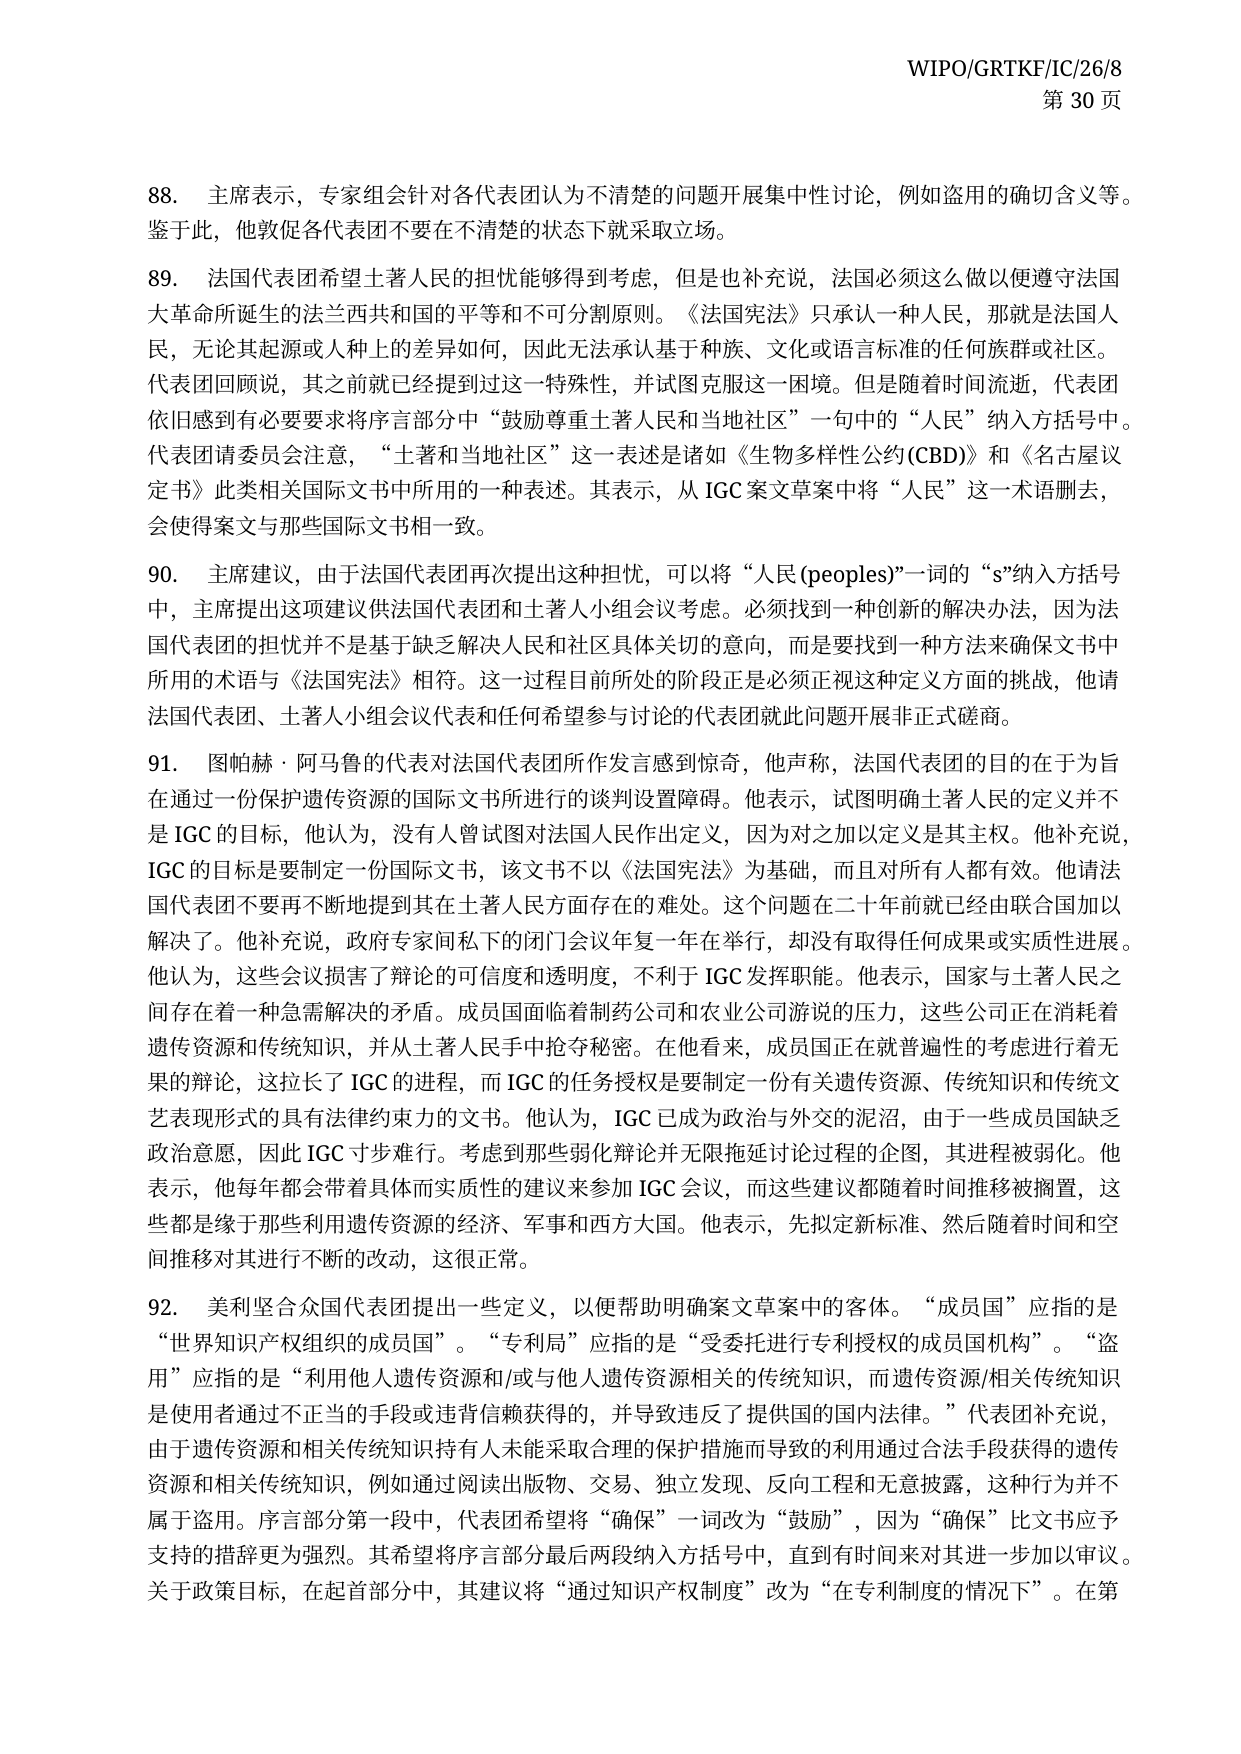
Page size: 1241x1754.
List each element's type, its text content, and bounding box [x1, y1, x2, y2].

text 主席建议，由于法国代表团再次提出这种担忧，可以将“人民(peoples)”一词的“s”纳入方括号中，主席提出这项建议供法国代表团和土著人小组会议考虑。必须找到一种创新的解决办法，因为法国代表团的担忧并不是基于缺乏解决人民和社区具体关切的意向，而是要找到一种方法来确保文书中所用的术语与《法国宪法》相符。这一过程目前所处的阶段正是必须正视这种定义方面的挑战，他请法国代表团、土著人小组会议代表和任何希望参与讨论的代表团就此问题开展非正式磋商。 [148, 553, 1122, 730]
text 主席表示，专家组会针对各代表团认为不清楚的问题开展集中性讨论，例如盗用的确切含义等。鉴于此，他敦促各代表团不要在不清楚的状态下就采取立场。 [148, 174, 1122, 245]
text 图帕赫•阿马鲁的代表对法国代表团所作发言感到惊奇，他声称，法国代表团的目的在于为旨在通过一份保护遗传资源的国际文书所进行的谈判设置障碍。他表示，试图明确土著人民的定义并不是IGC的目标，他认为，没有人曾试图对法国人民作出定义，因为对之加以定义是其主权。他补充说，IGC的目标是要制定一份国际文书，该文书不以《法国宪法》为基础，而且对所有人都有效。他请法国代表团不要再不断地提到其在土著人民方面存在的难处。这个问题在二十年前就已经由联合国加以解决了。他补充说，政府专家间私下的闭门会议年复一年在举行，却没有取得任何成果或实质性进展。他认为，这些会议损害了辩论的可信度和透明度，不利于IGC发挥职能。他表示，国家与土著人民之间存在着一种急需解决的矛盾。成员国面临着制药公司和农业公司游说的压力，这些公司正在消耗着遗传资源和传统知识，并从土著人民手中抢夺秘密。在他看来，成员国正在就普遍性的考虑进行着无果的辩论，这拉长了IGC的进程，而IGC的任务授权是要制定一份有关遗传资源、传统知识和传统文艺表现形式的具有法律约束力的文书。他认为，IGC已成为政治与外交的泥沼，由于一些成员国缺乏政治意愿，因此IGC寸步难行。考虑到那些弱化辩论并无限拖延讨论过程的企图，其进程被弱化。他表示，他每年都会带着具体而实质性的建议来参加IGC会议，而这些建议都随着时间推移被搁置，这些都是缘于那些利用遗传资源的经济、军事和西方大国。他表示，先拟定新标准、然后随着时间和空间推移对其进行不断的改动，这很正常。 [148, 743, 1122, 1274]
text 法国代表团希望土著人民的担忧能够得到考虑，但是也补充说，法国必须这么做以便遵守法国大革命所诞生的法兰西共和国的平等和不可分割原则。《法国宪法》只承认一种人民，那就是法国人民，无论其起源或人种上的差异如何，因此无法承认基于种族、文化或语言标准的任何族群或社区。代表团回顾说，其之前就已经提到过这一特殊性，并试图克服这一困境。但是随着时间流逝，代表团依旧感到有必要要求将序言部分中“鼓励尊重土著人民和当地社区”一句中的“人民”纳入方括号中。代表团请委员会注意，“土著和当地社区”这一表述是诸如《生物多样性公约(CBD)》和《名古屋议定书》此类相关国际文书中所用的一种表述。其表示，从IGC案文草案中将“人民”这一术语删去，会使得案文与那些国际文书相一致。 [148, 257, 1122, 541]
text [148, 1287, 1122, 1605]
